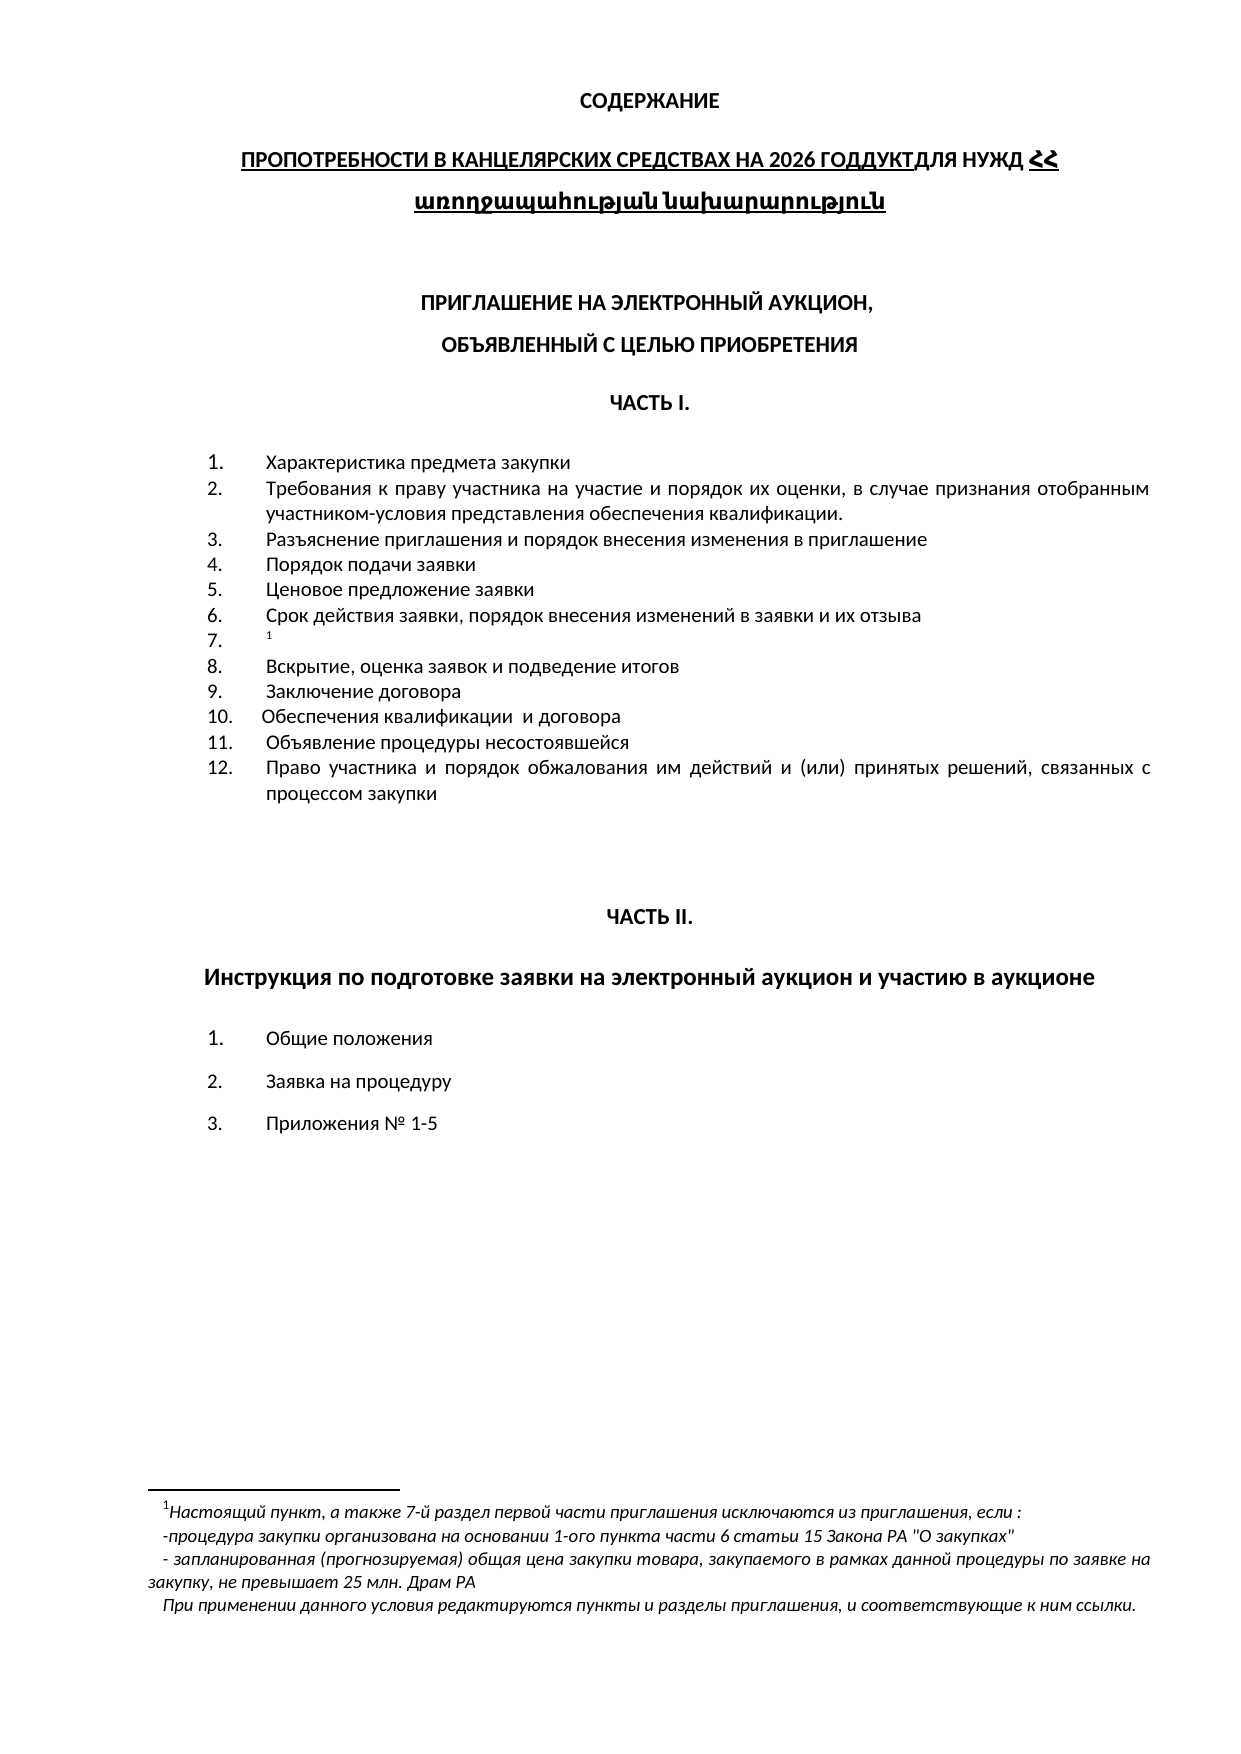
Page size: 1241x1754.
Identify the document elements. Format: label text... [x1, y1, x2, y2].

text СОДЕРЖАНИЕ [148, 86, 1152, 114]
text 6. Срок действия заявки, порядок внесения изменений в заявки и их отзыва [207, 602, 1152, 627]
text ПРИГЛАШЕНИЕ НА ЭЛЕКТРОННЫЙ АУКЦИОН, ОБЪЯВЛЕННЫЙ С ЦЕЛЬЮ ПРИОБРЕТЕНИЯ [148, 288, 1152, 358]
text 4. Порядок подачи заявки [207, 551, 1152, 577]
text 9. Заключение договора [207, 678, 1152, 704]
text ПРОПОТРЕБНОСТИ В КАНЦЕЛЯРСКИХ СРЕДСТВАХ НА 2026 ГОДДУКТДЛЯ НУЖД ՀՀ առողջապահության նախարարություն [148, 145, 1152, 215]
text 7. [207, 627, 1152, 653]
text 5. Ценовое предложение заявки [207, 577, 1152, 602]
text 10. Обеспечения квалификации и договора [207, 704, 1152, 729]
text ЧАСТЬ I. [148, 388, 1152, 416]
text 2. Заявка на процедуру [207, 1068, 1152, 1093]
text 3. Приложения № 1-5 [207, 1110, 1152, 1135]
text 12. Право участника и порядок обжалования им действий и (или) принятых решений, связанных с процессом закупки [207, 754, 1152, 805]
text 11. Объявление процедуры несостоявшейся [207, 729, 1152, 754]
text 8. Вскрытие, оценка заявок и подведение итогов [207, 653, 1152, 678]
text 3. Разъяснение приглашения и порядок внесения изменения в приглашение [207, 526, 1152, 551]
text 1. Характеристика предмета закупки [207, 447, 1152, 475]
text 1. Общие положения [207, 1023, 1152, 1051]
text ЧАСТЬ II. [148, 902, 1152, 930]
text 2. Требования к праву участника на участие и порядок их оценки, в случае признания отобранным участником-условия представления обеспечения квалификации. [207, 475, 1152, 526]
text Инструкция по подготовке заявки на электронный аукцион и участию в аукционе [148, 961, 1152, 991]
